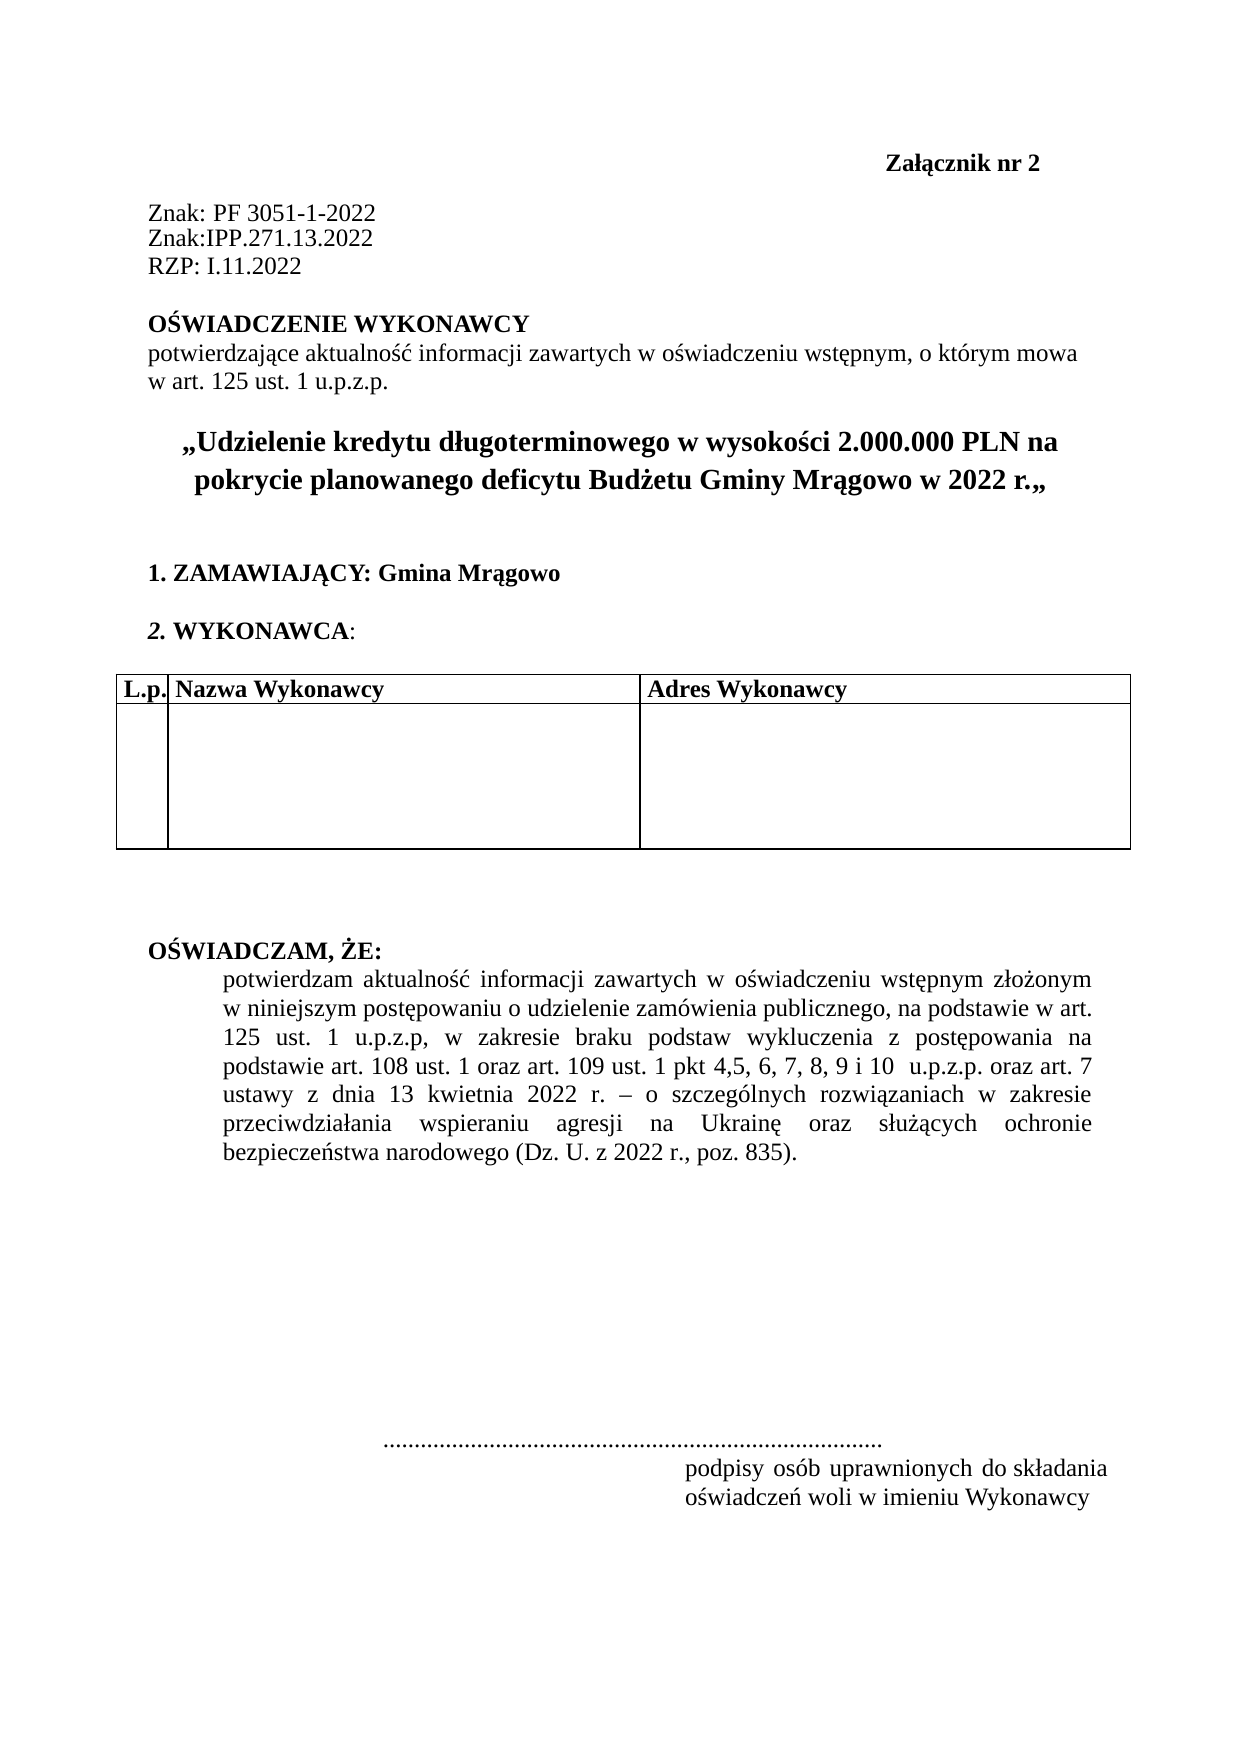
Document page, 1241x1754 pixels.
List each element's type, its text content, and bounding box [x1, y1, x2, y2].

table_cell [641, 704, 1130, 848]
text Znak: PF 3051-1-2022 [148, 201, 1093, 226]
table_cell [117, 704, 167, 848]
text potwierdzające aktualność informacji zawartych w oświadczeniu wstępnym, o którym mowa [148, 338, 1107, 366]
table_cell [169, 704, 639, 848]
text OŚWIADCZENIE WYKONAWCY [148, 309, 1107, 338]
text RZP: I.11.2022 [148, 251, 1107, 280]
table_header L.p. [117, 675, 167, 703]
text w art. 125 ust. 1 u.p.z.p. [148, 366, 1107, 395]
text OŚWIADCZAM, ŻE: [148, 936, 1107, 964]
text 1. ZAMAWIAJĄCY: Gmina Mrągowo [148, 558, 1107, 587]
text Znak:IPP.271.13.2022 [148, 226, 1093, 251]
text 2. WYKONAWCA: [148, 616, 1107, 645]
text Załącznik nr 2 [811, 148, 1093, 176]
text „Udzielenie kredytu długoterminowego w wysokości 2.000.000 PLN na pokrycie planowanego deficytu Budżetu Gminy Mrągowo w 2022 r.„ [148, 424, 1093, 496]
text podpisy osób uprawnionych do składania oświadczeń woli w imieniu Wykonawcy [685, 1453, 1107, 1511]
text ................................................................................ [148, 1424, 1107, 1453]
text potwierdzam aktualność informacji zawartych w oświadczeniu wstępnym złożonym w niniejszym postępowaniu o udzielenie zamówienia publicznego, na podstawie w art. 125 ust. 1 u.p.z.p, w zakresie braku podstaw wykluczenia z postępowania na podstawie art. 108 ust. 1 oraz art. 109 ust. 1 pkt 4,5, 6, 7, 8, 9 i 10 u.p.z.p. oraz art. 7 ustawy z dnia 13 kwietnia 2022 r. – o szczególnych rozwiązaniach w zakresie przeciwdziałania wspieraniu agresji na Ukrainę oraz służących ochronie bezpieczeństwa narodowego (Dz. U. z 2022 r., poz. 835). [223, 964, 1093, 1166]
table_header Nazwa Wykonawcy [169, 675, 639, 703]
table_header Adres Wykonawcy [641, 675, 1130, 703]
